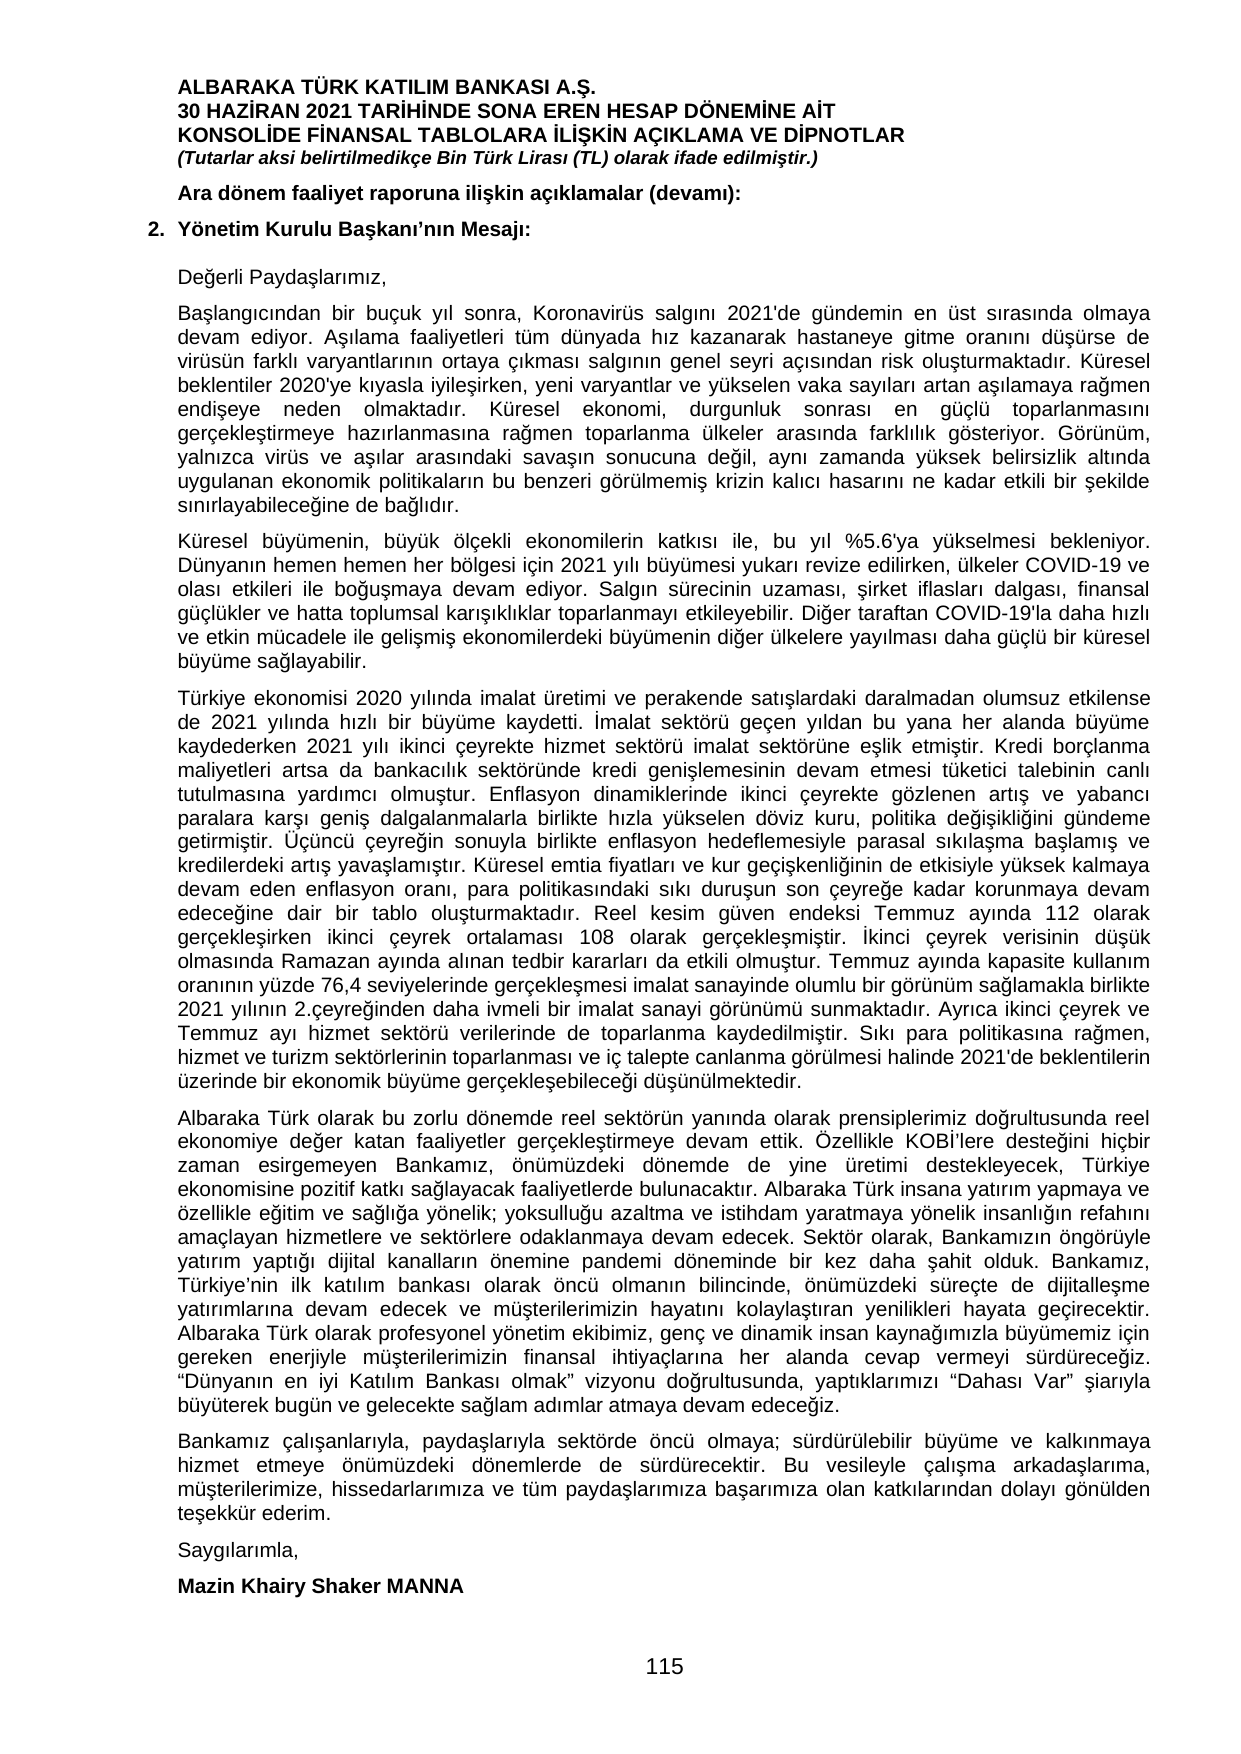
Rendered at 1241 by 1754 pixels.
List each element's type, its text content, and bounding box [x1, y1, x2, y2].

text Albaraka Türk olarak bu zorlu dönemde reel sektörün yanında olarak prensiplerimiz doğrultusunda reel ekonomiye değer katan faaliyetler gerçekleştirmeye devam ettik. Özellikle KOBİ’lere desteğini hiçbir zaman esirgemeyen Bankamız, önümüzdeki dönemde de yine üretimi destekleyecek, Türkiye ekonomisine pozitif katkı sağlayacak faaliyetlerde bulunacaktır. Albaraka Türk insana yatırım yapmaya ve özellikle eğitim ve sağlığa yönelik; yoksulluğu azaltma ve istihdam yaratmaya yönelik insanlığın refahını amaçlayan hizmetlere ve sektörlere odaklanmaya devam edecek. Sektör olarak, Bankamızın öngörüyle yatırım yaptığı dijital kanalların önemine pandemi döneminde bir kez daha şahit olduk. Bankamız, Türkiye’nin ilk katılım bankası olarak öncü olmanın bilincinde, önümüzdeki süreçte de dijitalleşme yatırımlarına devam edecek ve müşterilerimizin hayatını kolaylaştıran yenilikleri hayata geçirecektir. Albaraka Türk olarak profesyonel yönetim ekibimiz, genç ve dinamik insan kaynağımızla büyümemiz için gereken enerjiyle müşterilerimizin finansal ihtiyaçlarına her alanda cevap vermeyi sürdüreceğiz. “Dünyanın en iyi Katılım Bankası olmak” vizyonu doğrultusunda, yaptıklarımızı “Dahası Var” şiarıyla büyüterek bugün ve gelecekte sağlam adımlar atmaya devam edeceğiz. [177, 1105, 1152, 1417]
text Ara dönem faaliyet raporuna ilişkin açıklamalar (devamı): [177, 181, 1152, 205]
text Mazin Khairy Shaker MANNA [177, 1574, 1152, 1598]
text Türkiye ekonomisi 2020 yılında imalat üretimi ve perakende satışlardaki daralmadan olumsuz etkilense de 2021 yılında hızlı bir büyüme kaydetti. İmalat sektörü geçen yıldan bu yana her alanda büyüme kaydederken 2021 yılı ikinci çeyrekte hizmet sektörü imalat sektörüne eşlik etmiştir. Kredi borçlanma maliyetleri artsa da bankacılık sektöründe kredi genişlemesinin devam etmesi tüketici talebinin canlı tutulmasına yardımcı olmuştur. Enflasyon dinamiklerinde ikinci çeyrekte gözlenen artış ve yabancı paralara karşı geniş dalgalanmalarla birlikte hızla yükselen döviz kuru, politika değişikliğini gündeme getirmiştir. Üçüncü çeyreğin sonuyla birlikte enflasyon hedeflemesiyle parasal sıkılaşma başlamış ve kredilerdeki artış yavaşlamıştır. Küresel emtia fiyatları ve kur geçişkenliğinin de etkisiyle yüksek kalmaya devam eden enflasyon oranı, para politikasındaki sıkı duruşun son çeyreğe kadar korunmaya devam edeceğine dair bir tablo oluşturmaktadır. Reel kesim güven endeksi Temmuz ayında 112 olarak gerçekleşirken ikinci çeyrek ortalaması 108 olarak gerçekleşmiştir. İkinci çeyrek verisinin düşük olmasında Ramazan ayında alınan tedbir kararları da etkili olmuştur. Temmuz ayında kapasite kullanım oranının yüzde 76,4 seviyelerinde gerçekleşmesi imalat sanayinde olumlu bir görünüm sağlamakla birlikte 2021 yılının 2.çeyreğinden daha ivmeli bir imalat sanayi görünümü sunmaktadır. Ayrıca ikinci çeyrek ve Temmuz ayı hizmet sektörü verilerinde de toparlanma kaydedilmiştir. Sıkı para politikasına rağmen, hizmet ve turizm sektörlerinin toparlanması ve iç talepte canlanma görülmesi halinde 2021'de beklentilerin üzerinde bir ekonomik büyüme gerçekleşebileceği düşünülmektedir. [177, 686, 1152, 1093]
text Başlangıcından bir buçuk yıl sonra, Koronavirüs salgını 2021'de gündemin en üst sırasında olmaya devam ediyor. Aşılama faaliyetleri tüm dünyada hız kazanarak hastaneye gitme oranını düşürse de virüsün farklı varyantlarının ortaya çıkması salgının genel seyri açısından risk oluşturmaktadır. Küresel beklentiler 2020'ye kıyasla iyileşirken, yeni varyantlar ve yükselen vaka sayıları artan aşılamaya rağmen endişeye neden olmaktadır. Küresel ekonomi, durgunluk sonrası en güçlü toparlanmasını gerçekleştirmeye hazırlanmasına rağmen toparlanma ülkeler arasında farklılık gösteriyor. Görünüm, yalnızca virüs ve aşılar arasındaki savaşın sonucuna değil, aynı zamanda yüksek belirsizlik altında uygulanan ekonomik politikaların bu benzeri görülmemiş krizin kalıcı hasarını ne kadar etkili bir şekilde sınırlayabileceğine de bağlıdır. [177, 301, 1152, 517]
text Küresel büyümenin, büyük ölçekli ekonomilerin katkısı ile, bu yıl %5.6'ya yükselmesi bekleniyor. Dünyanın hemen hemen her bölgesi için 2021 yılı büyümesi yukarı revize edilirken, ülkeler COVID-19 ve olası etkileri ile boğuşmaya devam ediyor. Salgın sürecinin uzaması, şirket iflasları dalgası, finansal güçlükler ve hatta toplumsal karışıklıklar toparlanmayı etkileyebilir. Diğer taraftan COVID-19'la daha hızlı ve etkin mücadele ile gelişmiş ekonomilerdeki büyümenin diğer ülkelere yayılması daha güçlü bir küresel büyüme sağlayabilir. [177, 529, 1152, 673]
text Değerli Paydaşlarımız, [177, 265, 1152, 289]
text Bankamız çalışanlarıyla, paydaşlarıyla sektörde öncü olmaya; sürdürülebilir büyüme ve kalkınmaya hizmet etmeye önümüzdeki dönemlerde de sürdürecektir. Bu vesileyle çalışma arkadaşlarıma, müşterilerimize, hissedarlarımıza ve tüm paydaşlarımıza başarımıza olan katkılarından dolayı gönülden teşekkür ederim. [177, 1429, 1152, 1525]
text Saygılarımla, [177, 1538, 1152, 1562]
list Yönetim Kurulu Başkanı’nın Mesajı: [148, 217, 1152, 241]
